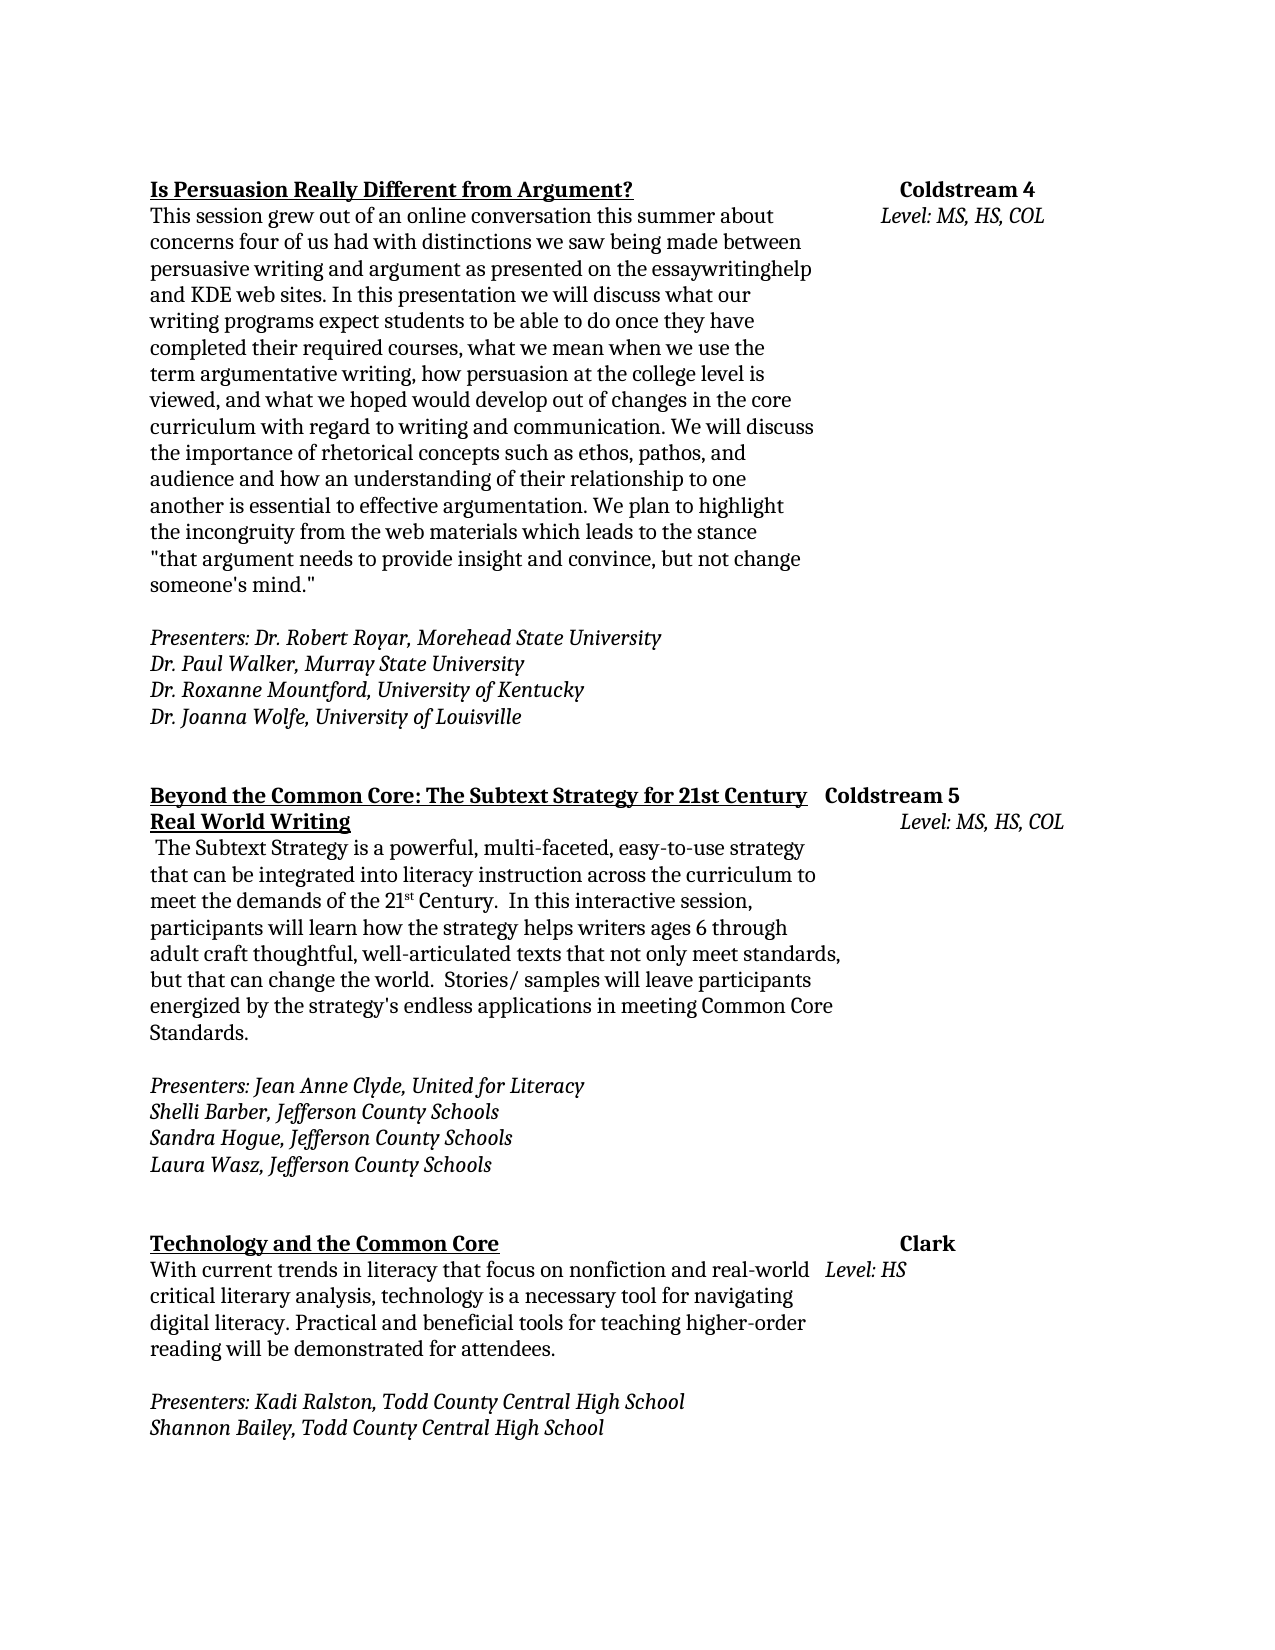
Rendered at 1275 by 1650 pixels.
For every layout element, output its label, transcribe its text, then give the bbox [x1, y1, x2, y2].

text The Subtext Strategy is a powerful, multi-faceted, easy-to-use strategy [150, 835, 1125, 862]
text Standards. [150, 1020, 1125, 1046]
text energized by the strategy's endless applications in meeting Common Core [150, 993, 1125, 1020]
text With current trends in literacy that focus on nonfiction and real-world Level: HS [150, 1257, 1125, 1283]
text concerns four of us had with distinctions we saw being made between [150, 229, 1125, 255]
text persuasive writing and argument as presented on the essaywritinghelp [150, 255, 1125, 282]
text Is Persuasion Really Different from Argument? Coldstream 4 [150, 176, 1125, 203]
text viewed, and what we hoped would develop out of changes in the core [150, 387, 1125, 413]
text Shelli Barber, Jefferson County Schools [150, 1099, 1125, 1125]
text Dr. Roxanne Mountford, University of Kentucky [150, 677, 1125, 703]
text Technology and the Common Core Clark [150, 1231, 1125, 1257]
text participants will learn how the strategy helps writers ages 6 through [150, 914, 1125, 941]
text Dr. Paul Walker, Murray State University [150, 651, 1125, 677]
text adult craft thoughtful, well-articulated texts that not only meet standards, [150, 941, 1125, 967]
text Presenters: Dr. Robert Royar, Morehead State University [150, 624, 1125, 651]
text meet the demands of the 21st Century. In this interactive session, [150, 888, 1125, 914]
text and KDE web sites. In this presentation we will discuss what our [150, 282, 1125, 308]
text This session grew out of an online conversation this summer about Level: MS, HS, COL [150, 203, 1125, 229]
text Laura Wasz, Jefferson County Schools [150, 1151, 1125, 1178]
text Real World Writing Level: MS, HS, COL [150, 809, 1125, 835]
text the incongruity from the web materials which leads to the stance [150, 519, 1125, 545]
text someone's mind." [150, 572, 1125, 598]
text Beyond the Common Core: The Subtext Strategy for 21st Century Coldstream 5 [150, 782, 1125, 809]
text reading will be demonstrated for attendees. [150, 1336, 1125, 1362]
text critical literary analysis, technology is a necessary tool for navigating [150, 1283, 1125, 1309]
text Sandra Hogue, Jefferson County Schools [150, 1125, 1125, 1151]
text audience and how an understanding of their relationship to one [150, 466, 1125, 493]
text writing programs expect students to be able to do once they have [150, 308, 1125, 334]
text Presenters: Kadi Ralston, Todd County Central High School [150, 1389, 1125, 1415]
text digital literacy. Practical and beneficial tools for teaching higher-order [150, 1309, 1125, 1336]
text completed their required courses, what we mean when we use the [150, 334, 1125, 361]
text another is essential to effective argumentation. We plan to highlight [150, 493, 1125, 519]
text the importance of rhetorical concepts such as ethos, pathos, and [150, 440, 1125, 466]
text "that argument needs to provide insight and convince, but not change [150, 545, 1125, 572]
text Shannon Bailey, Todd County Central High School [150, 1415, 1125, 1441]
text but that can change the world. Stories/ samples will leave participants [150, 967, 1125, 993]
text Presenters: Jean Anne Clyde, United for Literacy [150, 1072, 1125, 1099]
text Dr. Joanna Wolfe, University of Louisville [150, 703, 1125, 730]
text term argumentative writing, how persuasion at the college level is [150, 361, 1125, 387]
text curriculum with regard to writing and communication. We will discuss [150, 413, 1125, 440]
text that can be integrated into literacy instruction across the curriculum to [150, 862, 1125, 888]
